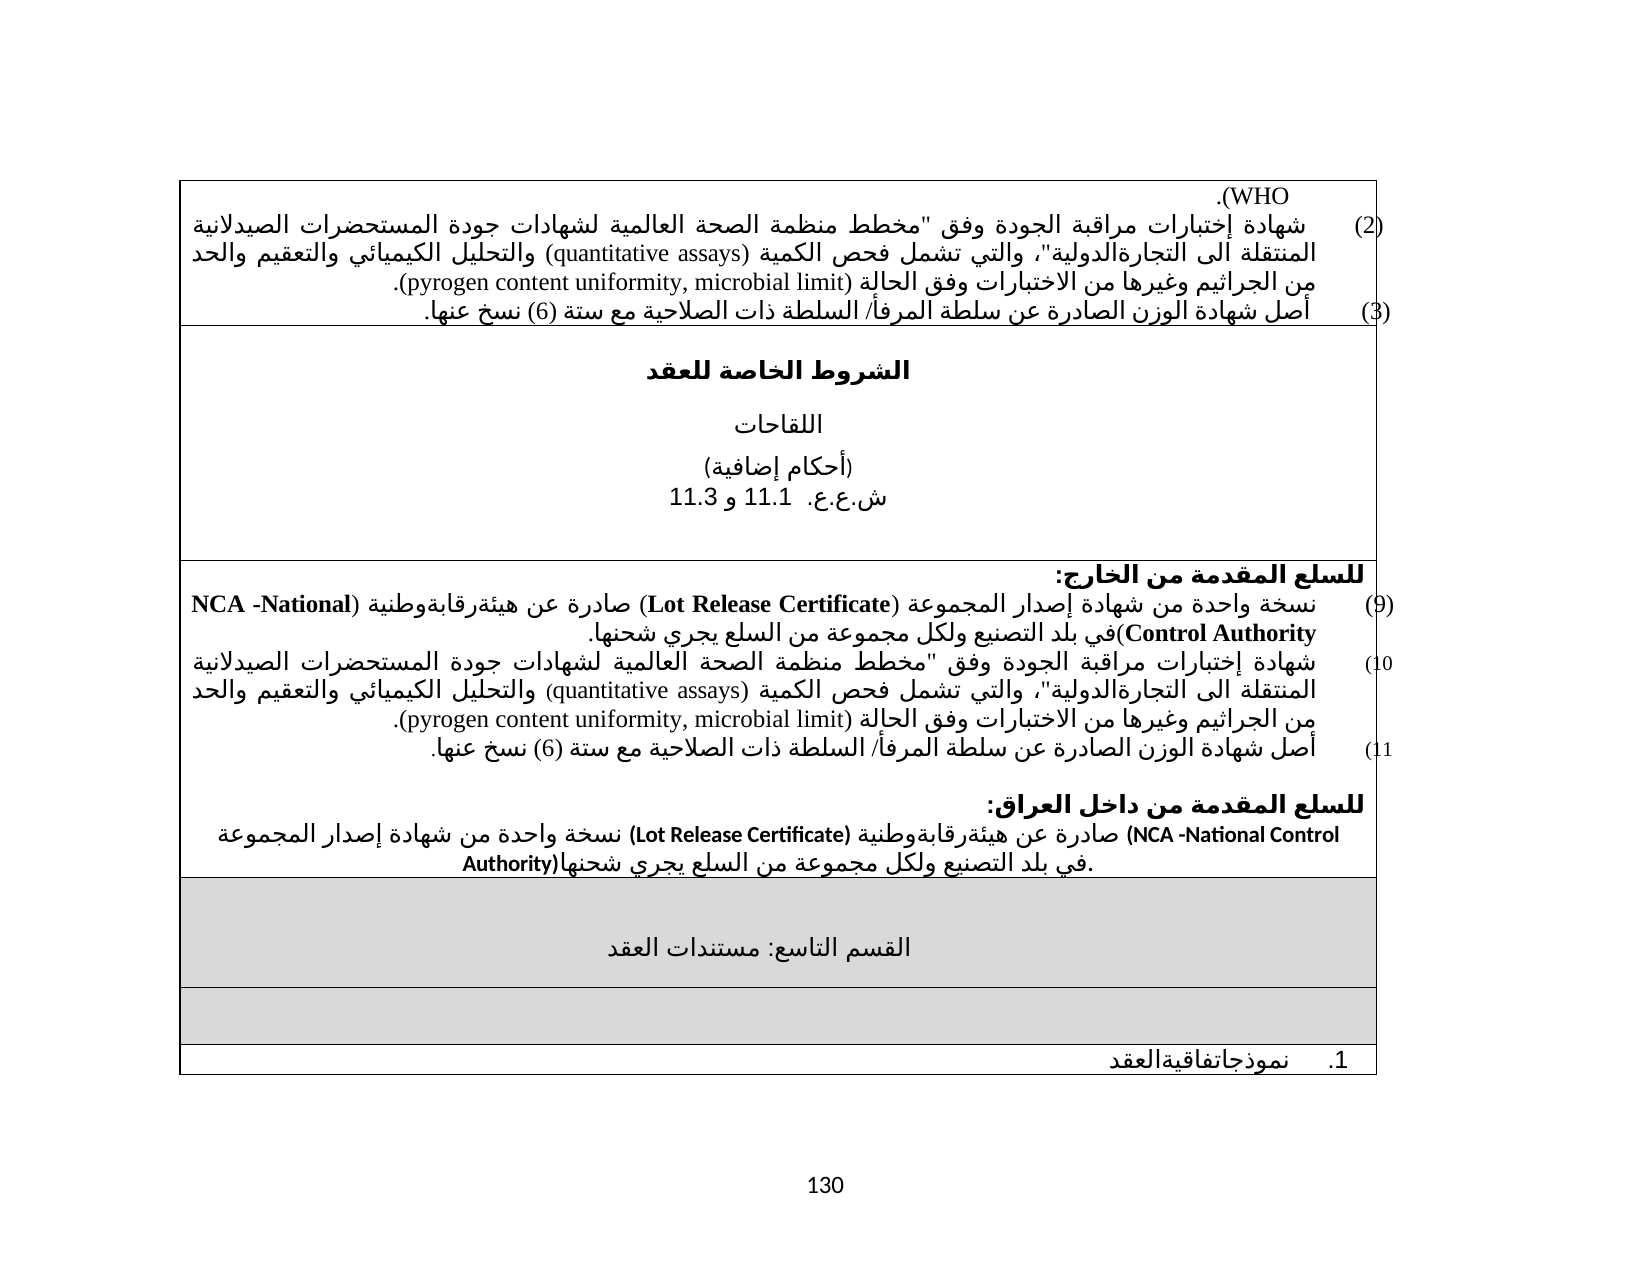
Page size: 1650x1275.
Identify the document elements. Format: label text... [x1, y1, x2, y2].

table_cell القسم التاسع: مستندات العقد [181, 878, 1376, 987]
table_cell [181, 181, 1376, 325]
table_cell [181, 988, 1376, 1044]
table_cell للسلع المقدمة من الخارج: نسخة واحدة من شهادة إصدار المجموعة (Lot Release Certificate) صادرة عن هيئةرقابةوطنية (NCA -National Control Authority)في بلد التصنيع ولكل مجموعة من السلع يجري شحنها. شهادة إختبارات مراقبة الجودة وفق "مخطط منظمة الصحة العالمية لشهادات جودة المستحضرات الصيدلانية المنتقلة الى التجارةالدولية"، والتي تشمل فحص الكمية (quantitative assays) والتحليل الكيميائي والتعقيم والحد من الجراثيم وغيرها من الاختبارات وفق الحالة (pyrogen content uniformity, microbial limit). أصل شهادة الوزن الصادرة عن سلطة المرفأ/ السلطة ذات الصلاحية مع ستة (6) نسخ عنها. للسلع المقدمة من داخل العراق: نسخة واحدة من شهادة إصدار المجموعة (Lot Release Certificate) صادرة عن هيئةرقابةوطنية (NCA -National Control Authority)في بلد التصنيع ولكل مجموعة من السلع يجري شحنها. [181, 561, 1376, 877]
table_cell الشروط الخاصة للعقد اللقاحات (أحكام إضافية) ش.ع.ع. 11.1 و 11.3 [181, 326, 1376, 559]
table_cell نموذجاتفاقيةالعقد [181, 1045, 1376, 1073]
